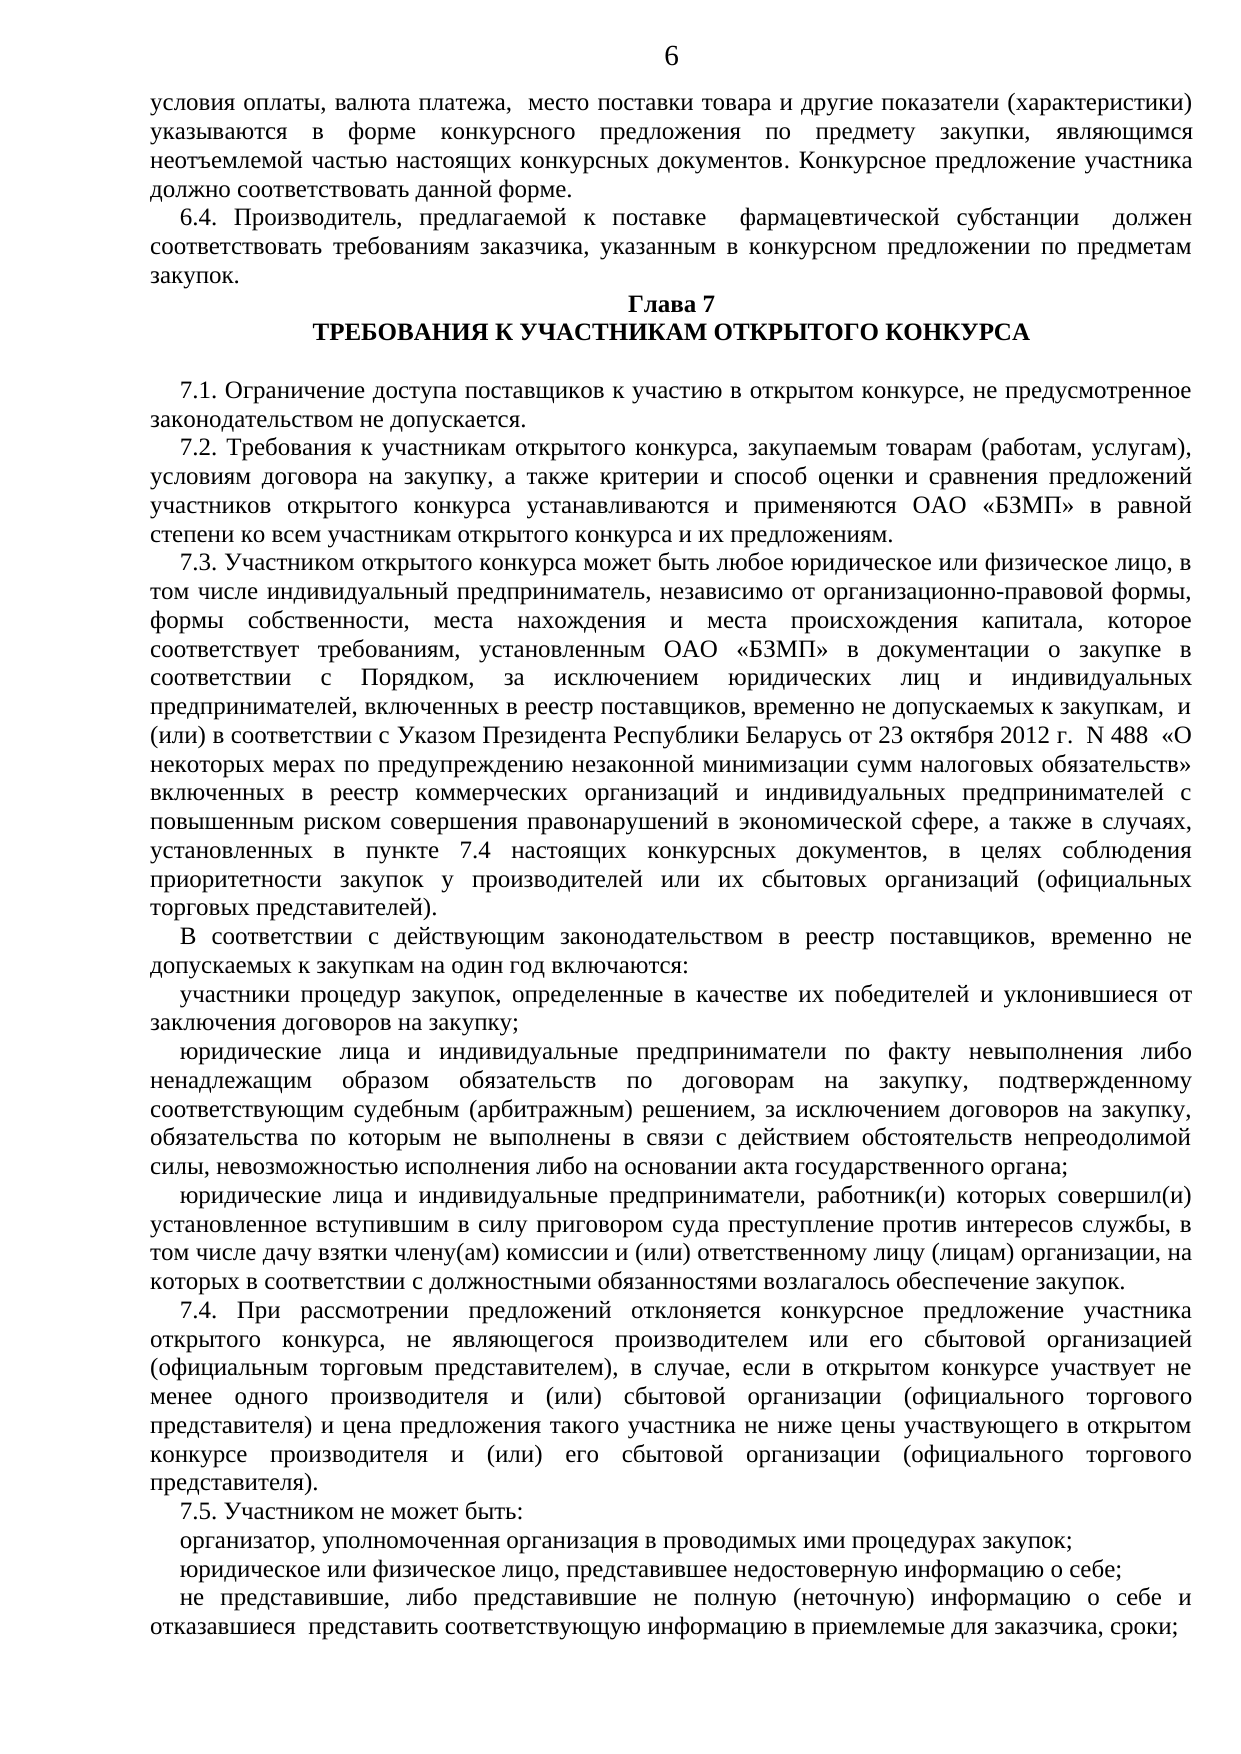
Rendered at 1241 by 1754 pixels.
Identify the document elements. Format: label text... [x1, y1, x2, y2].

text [150, 87, 1193, 202]
text 7.4. При рассмотрении предложений отклоняется конкурсное предложение участника открытого конкурса, не являющегося производителем или его сбытовой организацией (официальным торговым представителем), в случае, если в открытом конкурсе участвует не менее одного производителя и (или) сбытовой организации (официального торгового представителя) и цена предложения такого участника не ниже цены участвующего в открытом конкурсе производителя и (или) его сбытовой организации (официального торгового представителя). [150, 1295, 1193, 1496]
text 7.3. Участником открытого конкурса может быть любое юридическое или физическое лицо, в том числе индивидуальный предприниматель, независимо от организационно-правовой формы, формы собственности, места нахождения и места происхождения капитала, которое соответствует требованиям, установленным ОАО «БЗМП» в документации о закупке в соответствии с Порядком, за исключением юридических лиц и индивидуальных предпринимателей, включенных в реестр поставщиков, временно не допускаемых к закупкам, и (или) в соответствии с Указом Президента Республики Беларусь от 23 октября 2012 г. N 488 «О некоторых мерах по предупреждению незаконной минимизации сумм налоговых обязательств» включенных в реестр коммерческих организаций и индивидуальных предпринимателей с повышенным риском совершения правонарушений в экономической сфере, а также в случаях, установленных в пункте 7.4 настоящих конкурсных документов, в целях соблюдения приоритетности закупок у производителей или их сбытовых организаций (официальных торговых представителей). [150, 547, 1193, 921]
text участники процедур закупок, определенные в качестве их победителей и уклонившиеся от заключения договоров на закупку; [150, 979, 1193, 1036]
text 6.4. Производитель, предлагаемой к поставке фармацевтической субстанции должен соответствовать требованиям заказчика, указанным в конкурсном предложении по предметам закупок. [150, 202, 1193, 289]
text В соответствии с действующим законодательством в реестр поставщиков, временно не допускаемых к закупкам на один год включаются: [150, 921, 1193, 979]
text организатор, уполномоченная организация в проводимых ими процедурах закупок; [150, 1525, 1193, 1554]
text 7.5. Участником не может быть: [150, 1496, 1193, 1525]
text 7.1. Ограничение доступа поставщиков к участию в открытом конкурсе, не предусмотренное законодательством не допускается. [150, 375, 1193, 432]
text Глава 7 [150, 289, 1193, 317]
text 7.2. Требования к участникам открытого конкурса, закупаемым товарам (работам, услугам), условиям договора на закупку, а также критерии и способ оценки и сравнения предложений участников открытого конкурса устанавливаются и применяются ОАО «БЗМП» в равной степени ко всем участникам открытого конкурса и их предложениям. [150, 432, 1193, 547]
text не представившие, либо представившие не полную (неточную) информацию о себе и отказавшиеся представить соответствующую информацию в приемлемые для заказчика, сроки; [150, 1582, 1193, 1640]
text юридическое или физическое лицо, представившее недостоверную информацию о себе; [150, 1554, 1193, 1582]
text юридические лица и индивидуальные предприниматели, работник(и) которых совершил(и) установленное вступившим в силу приговором суда преступление против интересов службы, в том числе дачу взятки члену(ам) комиссии и (или) ответственному лицу (лицам) организации, на которых в соответствии с должностными обязанностями возлагалось обеспечение закупок. [150, 1180, 1193, 1295]
text ТРЕБОВАНИЯ К УЧАСТНИКАМ ОТКРЫТОГО КОНКУРСА [150, 317, 1193, 346]
text юридические лица и индивидуальные предприниматели по факту невыполнения либо ненадлежащим образом обязательств по договорам на закупку, подтвержденному соответствующим судебным (арбитражным) решением, за исключением договоров на закупку, обязательства по которым не выполнены в связи с действием обстоятельств непреодолимой силы, невозможностью исполнения либо на основании акта государственного органа; [150, 1036, 1193, 1180]
